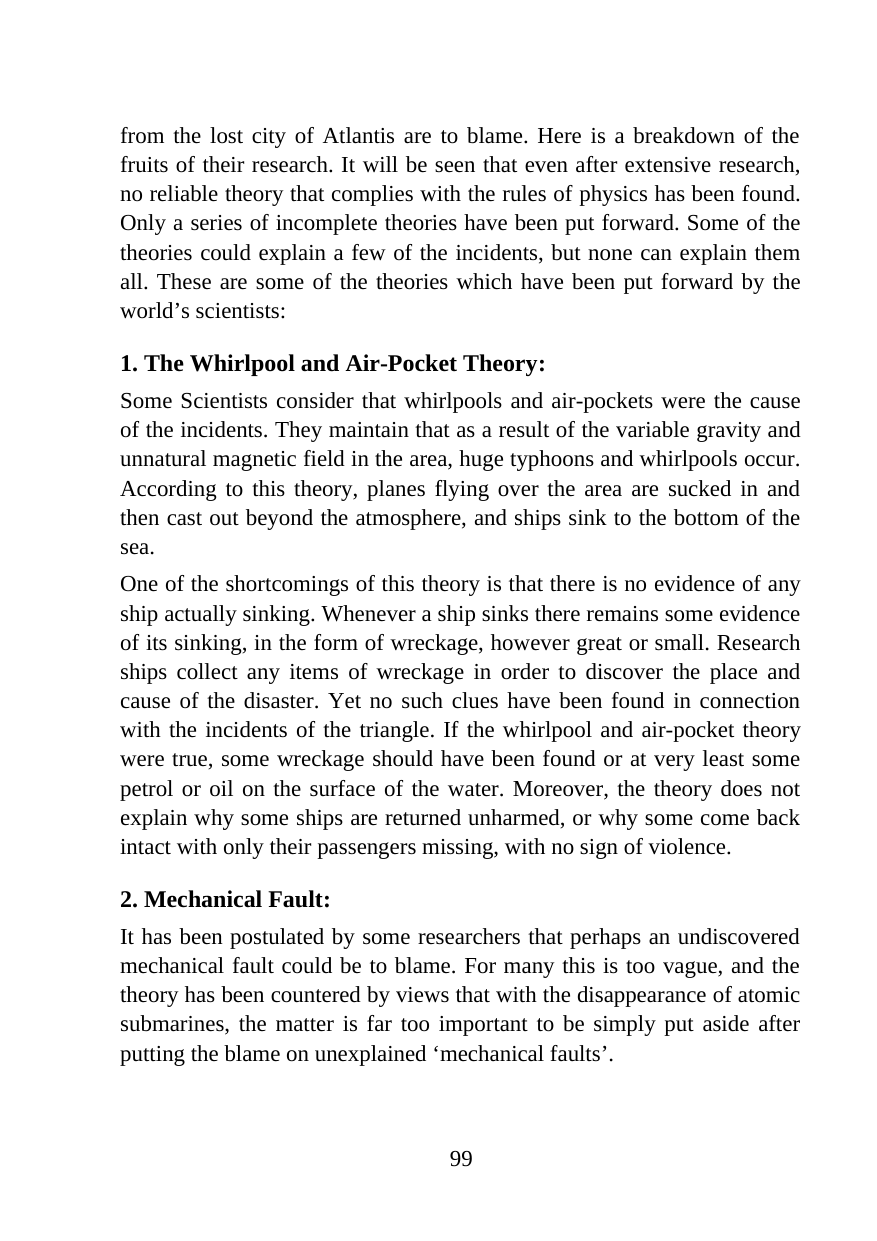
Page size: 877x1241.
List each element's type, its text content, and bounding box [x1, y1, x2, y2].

subtitle 1. The Whirlpool and Air-Pocket Theory: [120, 349, 802, 377]
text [120, 120, 802, 324]
text Some Scientists consider that whirlpools and air-pockets were the cause of the incidents. They maintain that as a result of the variable gravity and unnatural magnetic field in the area, huge typhoons and whirlpools occur. According to this theory, planes flying over the area are sucked in and then cast out beyond the atmosphere, and ships sink to the bottom of the sea. [120, 385, 802, 560]
text It has been postulated by some researchers that perhaps an undiscovered mechanical fault could be to blame. For many this is too vague, and the theory has been countered by views that with the disappearance of atomic submarines, the matter is far too important to be simply put aside after putting the blame on unexplained ‘mechanical faults’. [120, 921, 802, 1067]
text One of the shortcomings of this theory is that there is no evidence of any ship actually sinking. Whenever a ship sinks there remains some evidence of its sinking, in the form of wreckage, however great or small. Research ships collect any items of wreckage in order to discover the place and cause of the disaster. Yet no such clues have been found in connection with the incidents of the triangle. If the whirlpool and air-pocket theory were true, some wreckage should have been found or at very least some petrol or oil on the surface of the water. Moreover, the theory does not explain why some ships are returned unharmed, or why some come back intact with only their passengers missing, with no sign of violence. [120, 568, 802, 860]
subtitle 2. Mechanical Fault: [120, 885, 802, 913]
